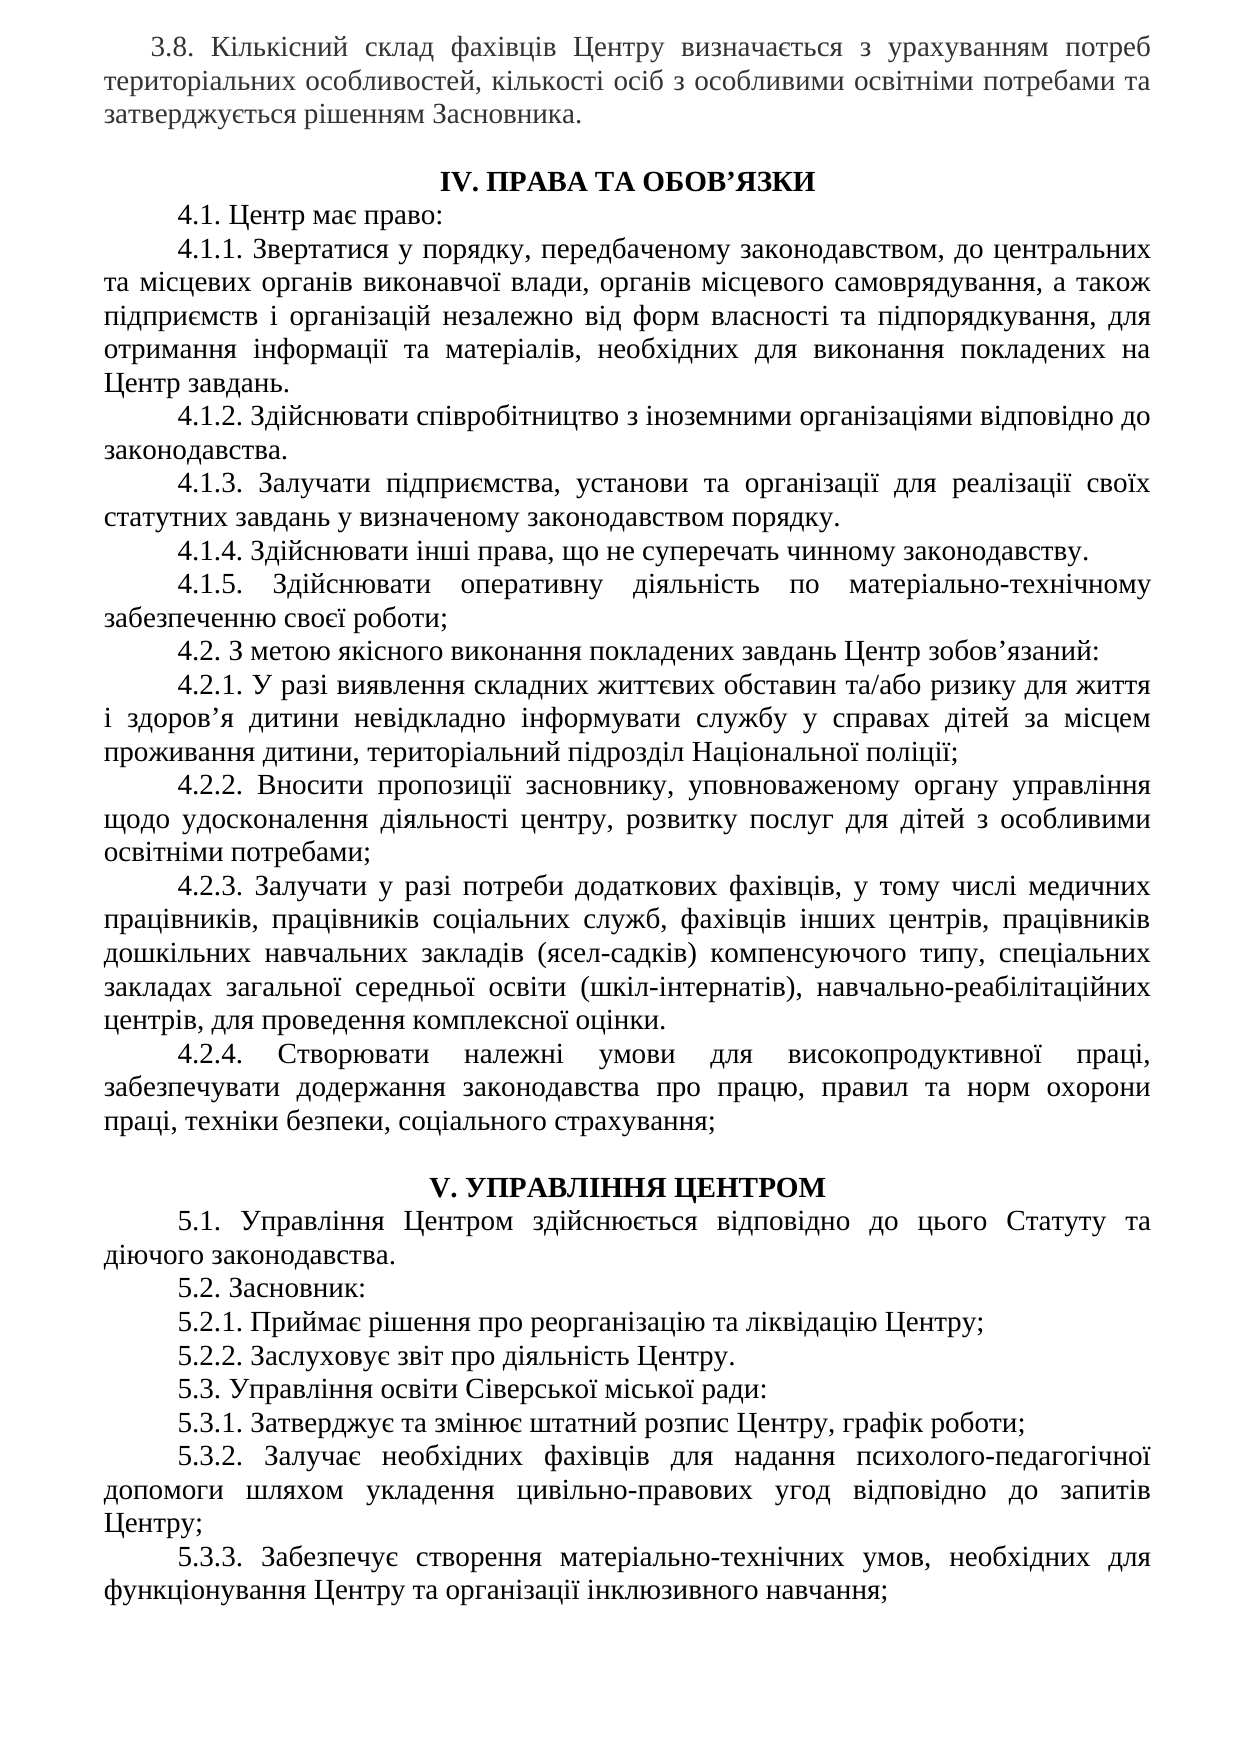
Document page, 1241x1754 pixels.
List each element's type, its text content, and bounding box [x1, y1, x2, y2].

text 5.3. Управління освіти Сіверської міської ради: [103, 1371, 1152, 1405]
text 4.1.4. Здійснювати інші права, що не суперечать чинному законодавству. [103, 533, 1152, 566]
text 4.2. З метою якісного виконання покладених завдань Центр зобов’язаний: [103, 633, 1152, 667]
text 4.2.4. Створювати належні умови для високопродуктивної праці, забезпечувати додержання законодавства про працю, правил та норм охорони праці, техніки безпеки, соціального страхування; [103, 1036, 1152, 1136]
text 4.1. Центр має право: [103, 197, 1152, 231]
text 5.2.2. Заслуховує звіт про діяльність Центру. [103, 1338, 1152, 1371]
text ІV. ПРАВА ТА ОБОВ’ЯЗКИ [103, 164, 1152, 197]
text 3.8. Кількісний склад фахівців Центру визначається з урахуванням потреб територіальних особливостей, кількості осіб з особливими освітніми потребами та затверджується рішенням Засновника. [103, 29, 1152, 130]
text 5.2. Засновник: [103, 1271, 1152, 1304]
text 4.1.3. Залучати підприємства, установи та організації для реалізації своїх статутних завдань у визначеному законодавством порядку. [103, 466, 1152, 533]
text 4.2.2. Вносити пропозиції засновнику, уповноваженому органу управління щодо удосконалення діяльності центру, розвитку послуг для дітей з особливими освітніми потребами; [103, 767, 1152, 868]
text 5.3.2. Залучає необхідних фахівців для надання психолого-педагогічної допомоги шляхом укладення цивільно-правових угод відповідно до запитів Центру; [103, 1438, 1152, 1539]
text 4.1.1. Звертатися у порядку, передбаченому законодавством, до центральних та місцевих органів виконавчої влади, органів місцевого самоврядування, а також підприємств і організацій незалежно від форм власності та підпорядкування, для отримання інформації та матеріалів, необхідних для виконання покладених на Центр завдань. [103, 231, 1152, 398]
text 4.1.2. Здійснювати співробітництво з іноземними організаціями відповідно до законодавства. [103, 398, 1152, 466]
text 4.2.1. У разі виявлення складних життєвих обставин та/або ризику для життя і здоров’я дитини невідкладно інформувати службу у справах дітей за місцем проживання дитини, територіальний підрозділ Національної поліції; [103, 667, 1152, 767]
text 5.1. Управління Центром здійснюється відповідно до цього Статуту та діючого законодавства. [103, 1203, 1152, 1271]
text 4.1.5. Здійснювати оперативну діяльність по матеріально-технічному забезпеченню своєї роботи; [103, 566, 1152, 633]
text 5.3.3. Забезпечує створення матеріально-технічних умов, необхідних для функціонування Центру та організації інклюзивного навчання; [103, 1539, 1152, 1606]
text 5.2.1. Приймає рішення про реорганізацію та ліквідацію Центру; [103, 1304, 1152, 1338]
text 5.3.1. Затверджує та змінює штатний розпис Центру, графік роботи; [103, 1405, 1152, 1438]
text 4.2.3. Залучати у разі потреби додаткових фахівців, у тому числі медичних працівників, працівників соціальних служб, фахівців інших центрів, працівників дошкільних навчальних закладів (ясел-садків) компенсуючого типу, спеціальних закладах загальної середньої освіти (шкіл-інтернатів), навчально-реабілітаційних центрів, для проведення комплексної оцінки. [103, 868, 1152, 1036]
text V. УПРАВЛІННЯ ЦЕНТРОМ [103, 1170, 1152, 1203]
